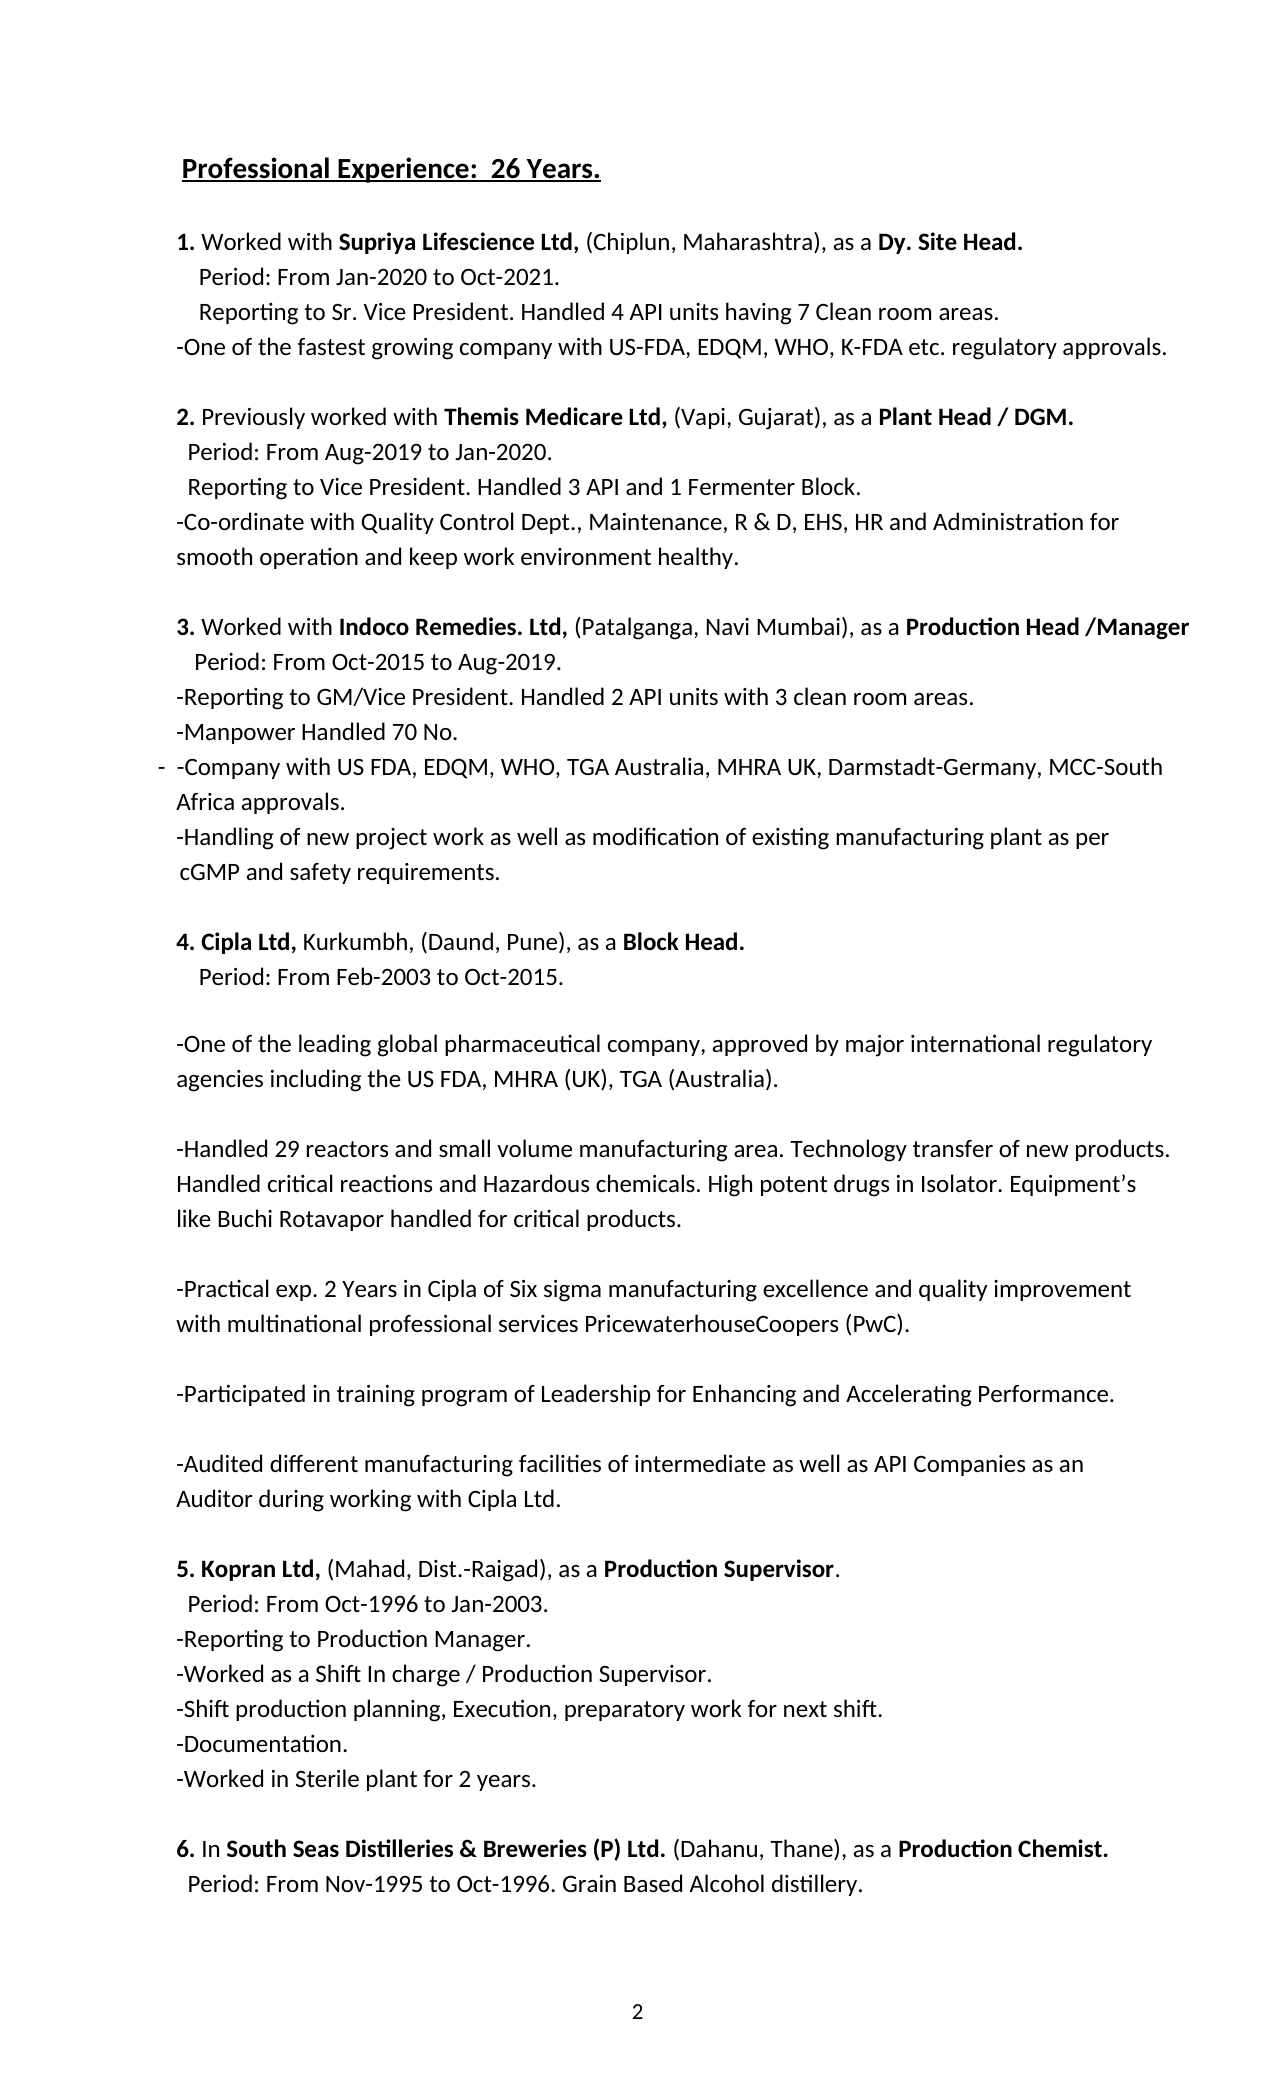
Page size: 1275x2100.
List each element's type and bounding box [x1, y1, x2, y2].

table_header [165, 150, 1188, 1938]
